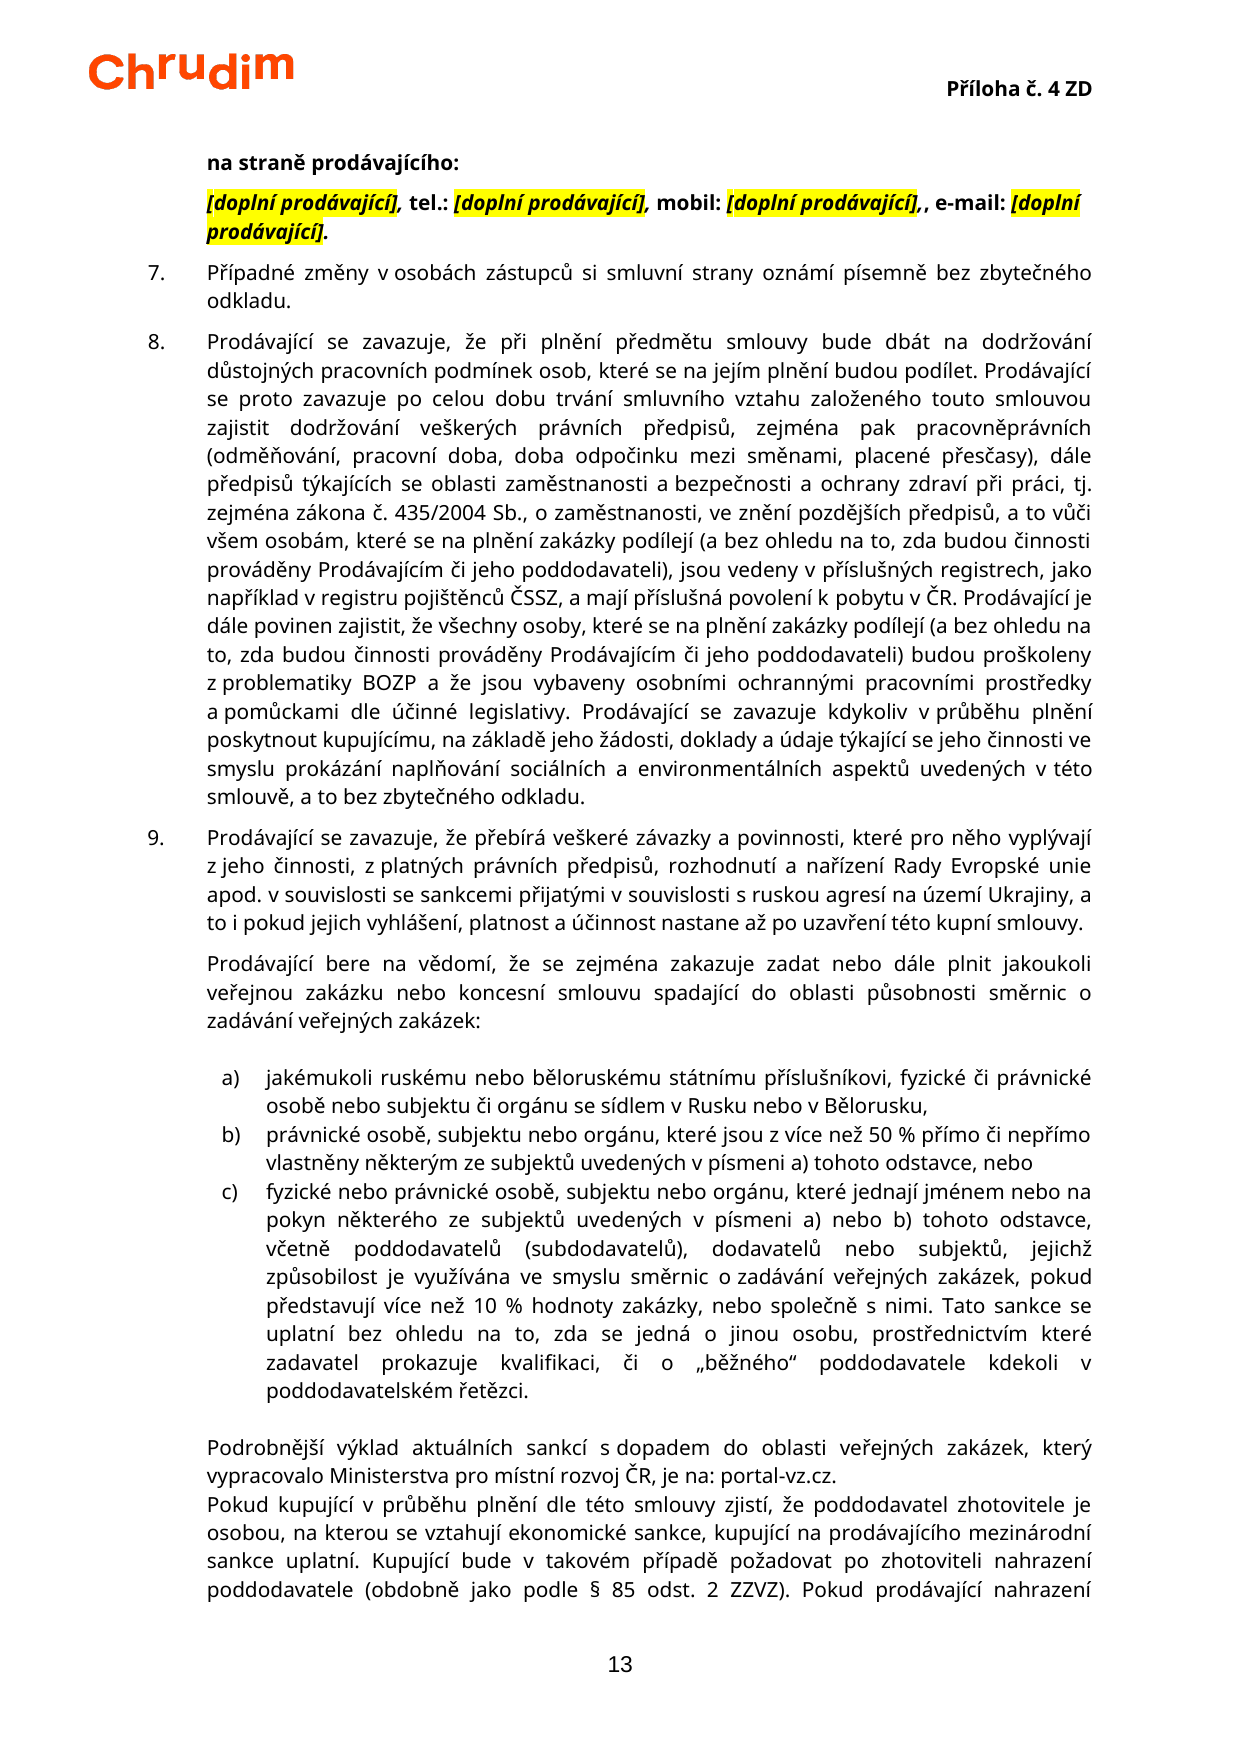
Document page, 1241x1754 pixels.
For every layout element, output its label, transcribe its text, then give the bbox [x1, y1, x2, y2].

list Prodávající se zavazuje, že přebírá veškeré závazky a povinnosti, které pro něho vyplývají z jeho činnosti, z platných právních předpisů, rozhodnutí a nařízení Rady Evropské unie apod. v souvislosti se sankcemi přijatými v souvislosti s ruskou agresí na území Ukrajiny, a to i pokud jejich vyhlášení, platnost a účinnost nastane až po uzavření této kupní smlouvy. [147, 823, 1093, 937]
list Případné změny v osobách zástupců si smluvní strany oznámí písemně bez zbytečného odkladu. [148, 258, 1093, 315]
text c) fyzické nebo právnické osobě, subjektu nebo orgánu, které jednají jménem nebo na pokyn některého ze subjektů uvedených v písmeni a) nebo b) tohoto odstavce, včetně poddodavatelů (subdodavatelů), dodavatelů nebo subjektů, jejichž způsobilost je využívána ve smyslu směrnic o zadávání veřejných zakázek, pokud představují více než 10 % hodnoty zakázky, nebo společně s nimi. Tato sankce se uplatní bez ohledu na to, zda se jedná o jinou osobu, prostřednictvím které zadavatel prokazuje kvalifikaci, či o „běžného“ poddodavatele kdekoli v poddodavatelském řetězci. [221, 1177, 1093, 1404]
text b) právnické osobě, subjektu nebo orgánu, které jsou z více než 50 % přímo či nepřímo vlastněny některým ze subjektů uvedených v písmeni a) tohoto odstavce, nebo [221, 1120, 1093, 1177]
text Prodávající bere na vědomí, že se zejména zakazuje zadat nebo dále plnit jakoukoli veřejnou zakázku nebo koncesní smlouvu spadající do oblasti působnosti směrnic o zadávání veřejných zakázek: [207, 949, 1093, 1035]
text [207, 1490, 1093, 1603]
list Prodávající se zavazuje, že při plnění předmětu smlouvy bude dbát na dodržování důstojných pracovních podmínek osob, které se na jejím plnění budou podílet. Prodávající se proto zavazuje po celou dobu trvání smluvního vztahu založeného touto smlouvou zajistit dodržování veškerých právních předpisů, zejména pak pracovněprávních (odměňování, pracovní doba, doba odpočinku mezi směnami, placené přesčasy), dále předpisů týkajících se oblasti zaměstnanosti a bezpečnosti a ochrany zdraví při práci, tj. zejména zákona č. 435/2004 Sb., o zaměstnanosti, ve znění pozdějších předpisů, a to vůči všem osobám, které se na plnění zakázky podílejí (a bez ohledu na to, zda budou činnosti prováděny Prodávajícím či jeho poddodavateli), jsou vedeny v příslušných registrech, jako například v registru pojištěnců ČSSZ, a mají příslušná povolení k pobytu v ČR. Prodávající je dále povinen zajistit, že všechny osoby, které se na plnění zakázky podílejí (a bez ohledu na to, zda budou činnosti prováděny Prodávajícím či jeho poddodavateli) budou proškoleny z problematiky BOZP a že jsou vybaveny osobními ochrannými pracovními prostředky a pomůckami dle účinné legislativy. Prodávající se zavazuje kdykoliv v průběhu plnění poskytnout kupujícímu, na základě jeho žádosti, doklady a údaje týkající se jeho činnosti ve smyslu prokázání naplňování sociálních a environmentálních aspektů uvedených v této smlouvě, a to bez zbytečného odkladu. [148, 327, 1093, 811]
text a) jakémukoli ruskému nebo běloruskému státnímu příslušníkovi, fyzické či právnické osobě nebo subjektu či orgánu se sídlem v Rusku nebo v Bělorusku, [221, 1063, 1093, 1120]
text na straně prodávajícího: [207, 148, 1093, 176]
text Podrobnější výklad aktuálních sankcí s dopadem do oblasti veřejných zakázek, který vypracovalo Ministerstva pro místní rozvoj ČR, je na: portal-vz.cz. [207, 1433, 1093, 1490]
picture [62, 12, 322, 118]
text [doplní prodávající], tel.: [doplní prodávající], mobil: [doplní prodávající],, e-mail: [doplní prodávající]. [207, 188, 1093, 245]
